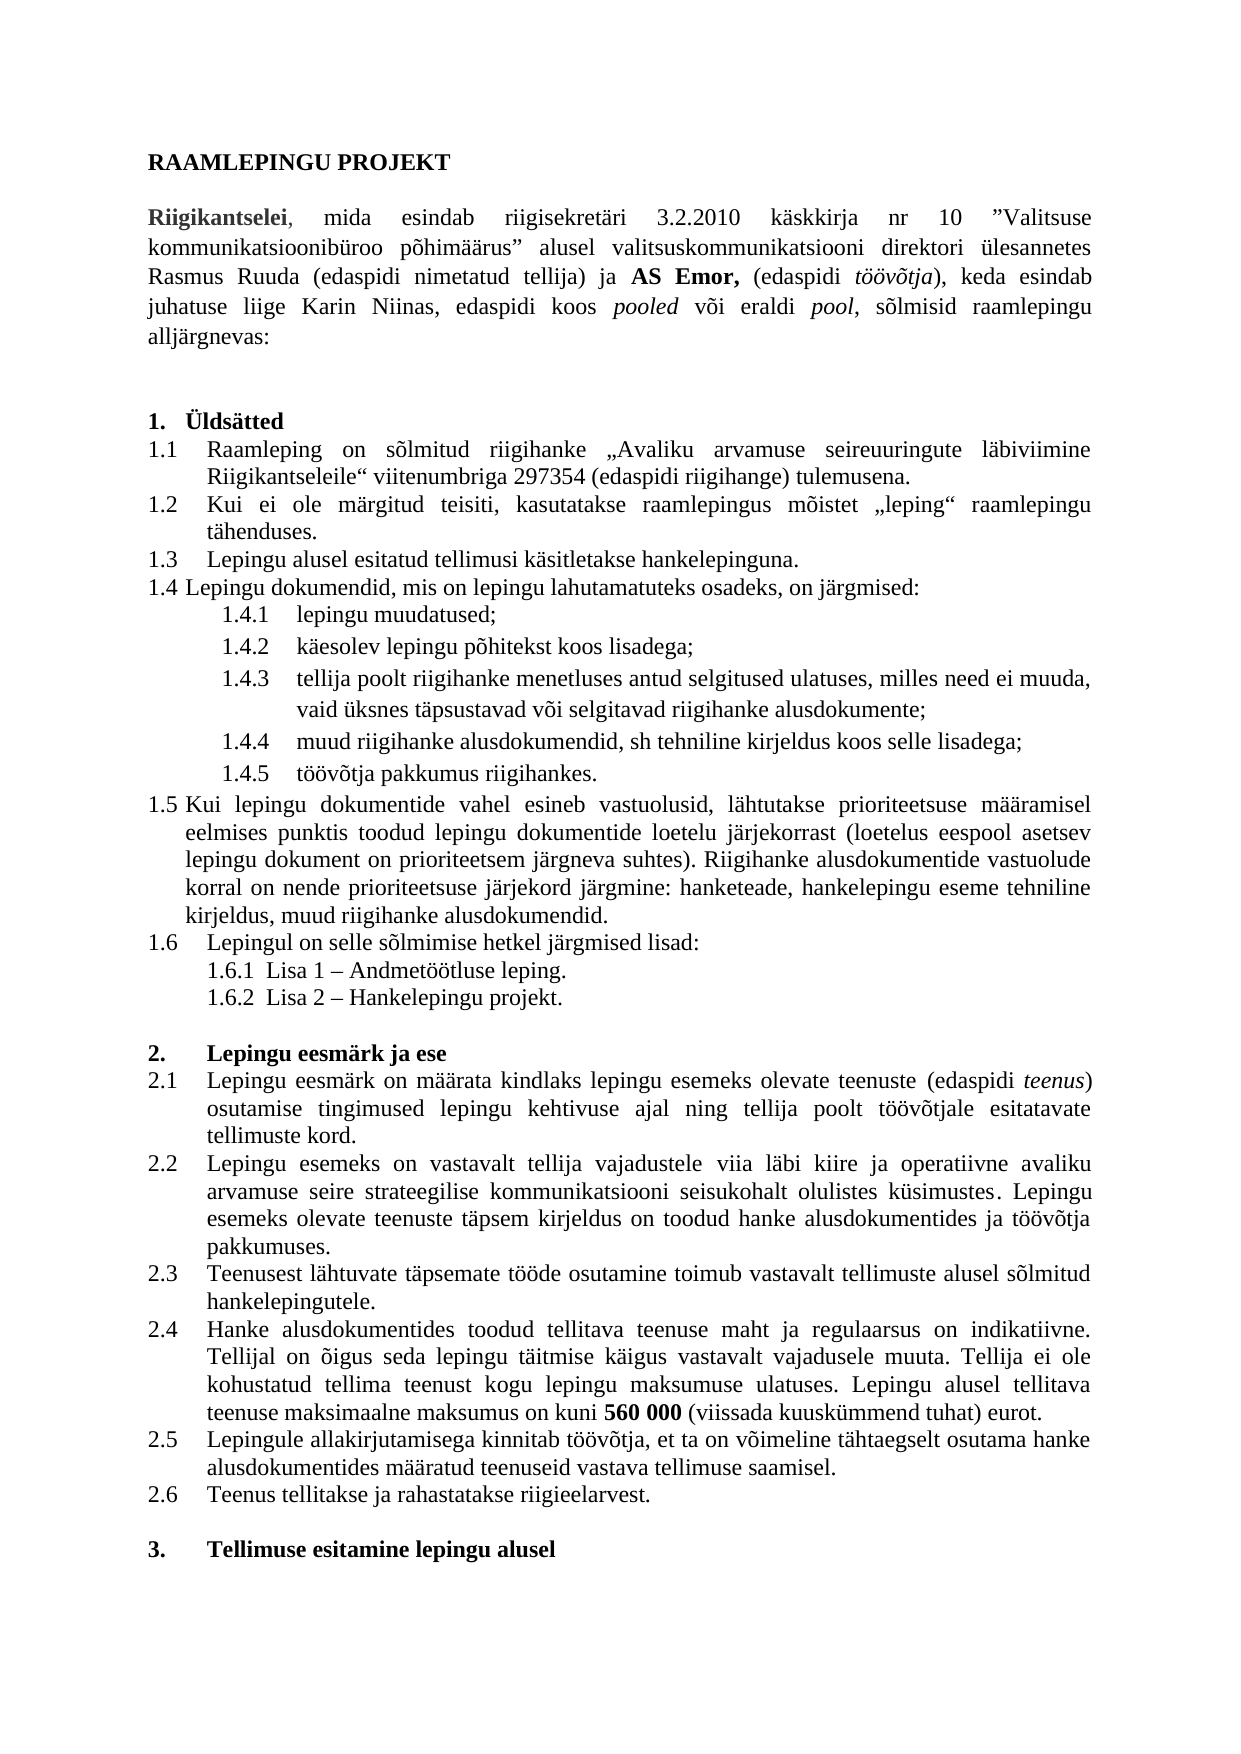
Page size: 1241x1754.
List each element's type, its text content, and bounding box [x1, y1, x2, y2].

list Raamleping on sõlmitud riigihanke „Avaliku arvamuse seireuuringute läbiviimine Riigikantseleile“ viitenumbriga 297354 (edaspidi riigihange) tulemusena. [148, 434, 1093, 490]
list Lepingule allakirjutamisega kinnitab töövõtja, et ta on võimeline tähtaegselt osutama hanke alusdokumentides määratud teenuseid vastava tellimuse saamisel. [148, 1425, 1093, 1480]
list Kui ei ole märgitud teisiti, kasutatakse raamlepingus mõistet „leping“ raamlepingu tähenduses. [148, 490, 1093, 545]
list Lisa 2 – Hankelepingu projekt. [207, 983, 1093, 1011]
list Tellimuse esitamine lepingu alusel [148, 1536, 1093, 1563]
list Üldsätted [148, 407, 1093, 434]
list lepingu muudatused; [221, 600, 1093, 628]
list Teenus tellitakse ja rahastatakse riigieelarvest. [148, 1480, 1093, 1508]
list muud riigihanke alusdokumendid, sh tehniline kirjeldus koos selle lisadega; [221, 727, 1093, 754]
list Lepingu dokumendid, mis on lepingu lahutamatuteks osadeks, on järgmised: [148, 573, 1093, 600]
list Lepingu eesmärk ja ese [148, 1039, 1093, 1066]
list käesolev lepingu põhitekst koos lisadega; [221, 632, 1093, 659]
list töövõtja pakkumus riigihankes. [221, 758, 1093, 786]
list tellija poolt riigihanke menetluses antud selgitused ulatuses, milles need ei muuda, vaid üksnes täpsustavad või selgitavad riigihanke alusdokumente; [221, 663, 1093, 723]
list Kui lepingu dokumentide vahel esineb vastuolusid, lähtutakse prioriteetsuse määramisel eelmises punktis toodud lepingu dokumentide loetelu järjekorrast (loetelus eespool asetsev lepingu dokument on prioriteetsem järgneva suhtes). Riigihanke alusdokumentide vastuolude korral on nende prioriteetsuse järjekord järgmine: hanketeade, hankelepingu eseme tehniline kirjeldus, muud riigihanke alusdokumendid. [148, 790, 1093, 928]
text Riigikantselei, mida esindab riigisekretäri 3.2.2010 käskkirja nr 10 ”Valitsuse kommunikatsioonibüroo põhimäärus” alusel valitsuskommunikatsiooni direktori ülesannetes Rasmus Ruuda (edaspidi nimetatud tellija) ja AS Emor, (edaspidi töövõtja), keda esindab juhatuse liige Karin Niinas, edaspidi koos pooled või eraldi pool, sõlmisid raamlepingu alljärgnevas: [148, 203, 1093, 349]
list Teenusest lähtuvate täpsemate tööde osutamine toimub vastavalt tellimuste alusel sõlmitud hankelepingutele. [148, 1259, 1093, 1315]
list Lepingu esemeks on vastavalt tellija vajadustele viia läbi kiire ja operatiivne avaliku arvamuse seire strateegilise kommunikatsiooni seisukohalt olulistes küsimustes. Lepingu esemeks olevate teenuste täpsem kirjeldus on toodud hanke alusdokumentides ja töövõtja pakkumuses. [148, 1149, 1093, 1259]
list Lepingu alusel esitatud tellimusi käsitletakse hankelepinguna. [148, 545, 1093, 573]
list Lepingu eesmärk on määrata kindlaks lepingu esemeks olevate teenuste (edaspidi teenus) osutamise tingimused lepingu kehtivuse ajal ning tellija poolt töövõtjale esitatavate tellimuste kord. [148, 1066, 1093, 1149]
text RAAMLEPINGU PROJEKT [148, 148, 1093, 175]
list Hanke alusdokumentides toodud tellitava teenuse maht ja regulaarsus on indikatiivne. Tellijal on õigus seda lepingu täitmise käigus vastavalt vajadusele muuta. Tellija ei ole kohustatud tellima teenust kogu lepingu maksumuse ulatuses. Lepingu alusel tellitava teenuse maksimaalne maksumus on kuni 560 000 (viissada kuuskümmend tuhat) eurot. [148, 1315, 1093, 1425]
list Lepingul on selle sõlmimise hetkel järgmised lisad: [148, 928, 1093, 956]
list Lisa 1 – Andmetöötluse leping. [207, 956, 1093, 983]
